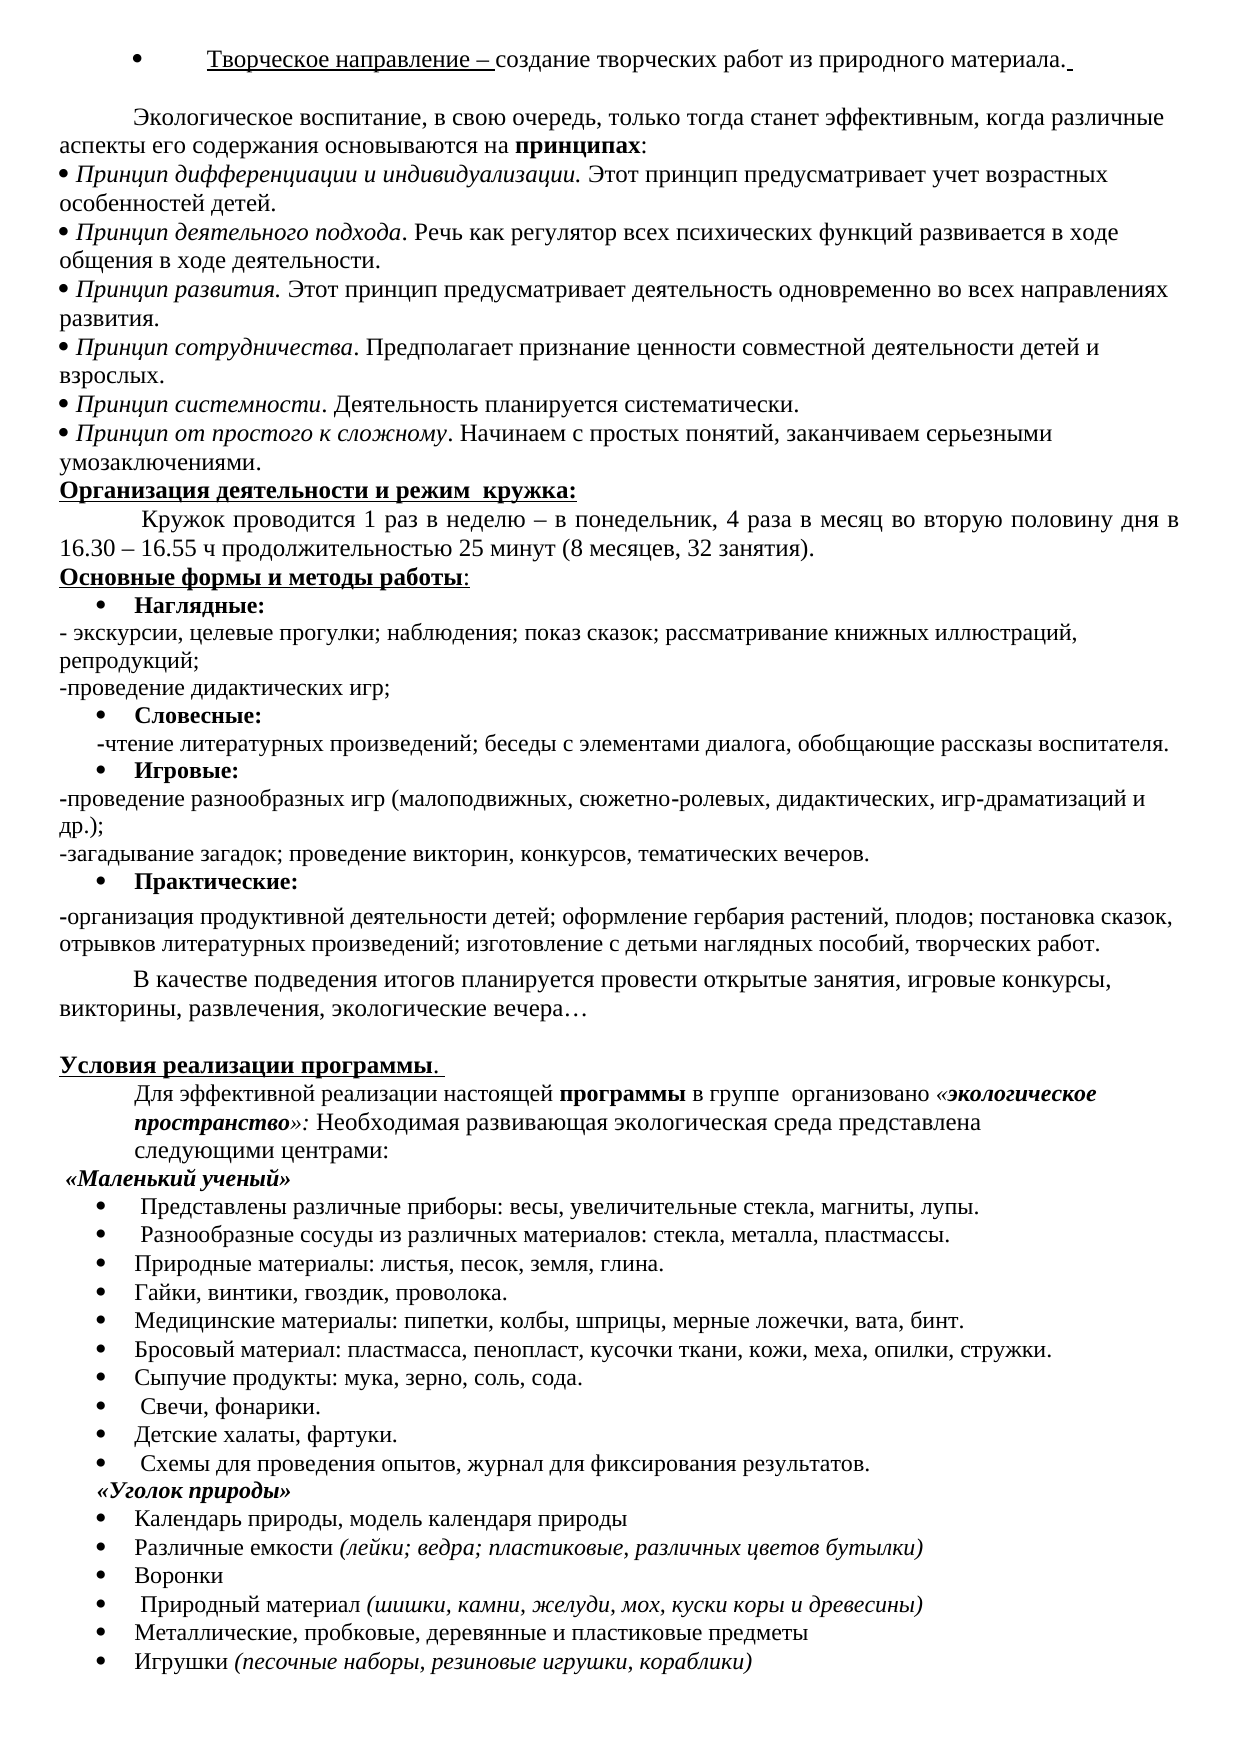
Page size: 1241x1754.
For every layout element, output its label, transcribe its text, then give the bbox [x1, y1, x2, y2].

text Кружок проводится 1 раз в неделю – в понедельник, 4 раза в месяц во вторую половину дня в 16.30 – 16.55 ч продолжительностью 25 минут (8 месяцев, 32 занятия). [59, 504, 1181, 562]
list Медицинские материалы: пипетки, колбы, шприцы, мерные ложечки, вата, бинт. [97, 1306, 1181, 1334]
text «Маленький ученый» [59, 1164, 1181, 1192]
text -загадывание загадок; проведение викторин, конкурсов, тематических вечеров. [59, 839, 1181, 867]
text -чтение литературных произведений; беседы с элементами диалога, обобщающие рассказы воспитателя. [97, 729, 1181, 756]
list Разнообразные сосуды из различных материалов: стекла, металла, пластмассы. [97, 1221, 1181, 1248]
list Календарь природы, модель календаря природы [97, 1504, 1181, 1532]
list Детские халаты, фартуки. [97, 1420, 1181, 1448]
list Свечи, фонарики. [97, 1392, 1181, 1419]
text -проведение разнообразных игр (малоподвижных, сюжетно-ролевых, дидактических, игр-драматизаций и др.); [59, 784, 1181, 839]
list Бросовый материал: пластмасса, пенопласт, кусочки ткани, кожи, меха, опилки, стружки. [97, 1335, 1181, 1362]
list Практические: [97, 867, 1181, 894]
text -организация продуктивной деятельности детей; оформление гербария растений, плодов; постановка сказок, отрывков литературных произведений; изготовление с детьми наглядных пособий, творческих работ. [59, 902, 1181, 957]
text Для эффективной реализации настоящей программы в группе организовано «экологическое пространство»: Необходимая развивающая экологическая среда представлена следующими центрами: [134, 1079, 1181, 1164]
text -проведение дидактических игр; [59, 673, 1181, 701]
text «Уголок природы» [97, 1476, 1181, 1504]
list Различные емкости (лейки; ведра; пластиковые, различных цветов бутылки) [97, 1533, 1181, 1560]
text - экскурсии, целевые прогулки; наблюдения; показ сказок; рассматривание книжных иллюстраций, репродукций; [59, 618, 1181, 673]
list Творческое направление – создание творческих работ из природного материала. [59, 44, 1181, 73]
text Организация деятельности и режим кружка: [59, 476, 1181, 504]
list Воронки [97, 1561, 1181, 1589]
list Представлены различные приборы: весы, увеличительные стекла, магниты, лупы. [97, 1192, 1181, 1219]
list Словесные: [97, 701, 1181, 729]
text Экологическое воспитание, в свою очередь, только тогда станет эффективным, когда различные аспекты его содержания основываются на принципах:  Принцип дифференциации и индивидуализации. Этот принцип предусматривает учет возрастных особенностей детей.  Принцип деятельного подхода. Речь как регулятор всех психических функций развивается в ходе общения в ходе деятельности.  Принцип развития. Этот принцип предусматривает деятельность одновременно во всех направлениях развития.  Принцип сотрудничества. Предполагает признание ценности совместной деятельности детей и взрослых.  Принцип системности. Деятельность планируется систематически.  Принцип от простого к сложному. Начинаем с простых понятий, заканчиваем серьезными умозаключениями. [59, 102, 1181, 476]
list Природный материал (шишки, камни, желуди, мох, куски коры и древесины) [97, 1590, 1181, 1617]
list Природные материалы: листья, песок, земля, глина. [97, 1249, 1181, 1277]
list Схемы для проведения опытов, журнал для фиксирования результатов. [97, 1449, 1181, 1476]
list Гайки, винтики, гвоздик, проволока. [97, 1278, 1181, 1305]
list Сыпучие продукты: мука, зерно, соль, сода. [97, 1363, 1181, 1391]
list Игрушки (песочные наборы, резиновые игрушки, кораблики) [97, 1647, 1181, 1674]
list Металлические, пробковые, деревянные и пластиковые предметы [97, 1618, 1181, 1646]
list Игровые: [97, 756, 1181, 784]
list Наглядные: [97, 591, 1181, 618]
text Основные формы и методы работы: [59, 562, 1181, 591]
text В качестве подведения итогов планируется провести открытые занятия, игровые конкурсы, викторины, развлечения, экологические вечера… [59, 964, 1181, 1022]
text Условия реализации программы. [59, 1051, 1181, 1079]
